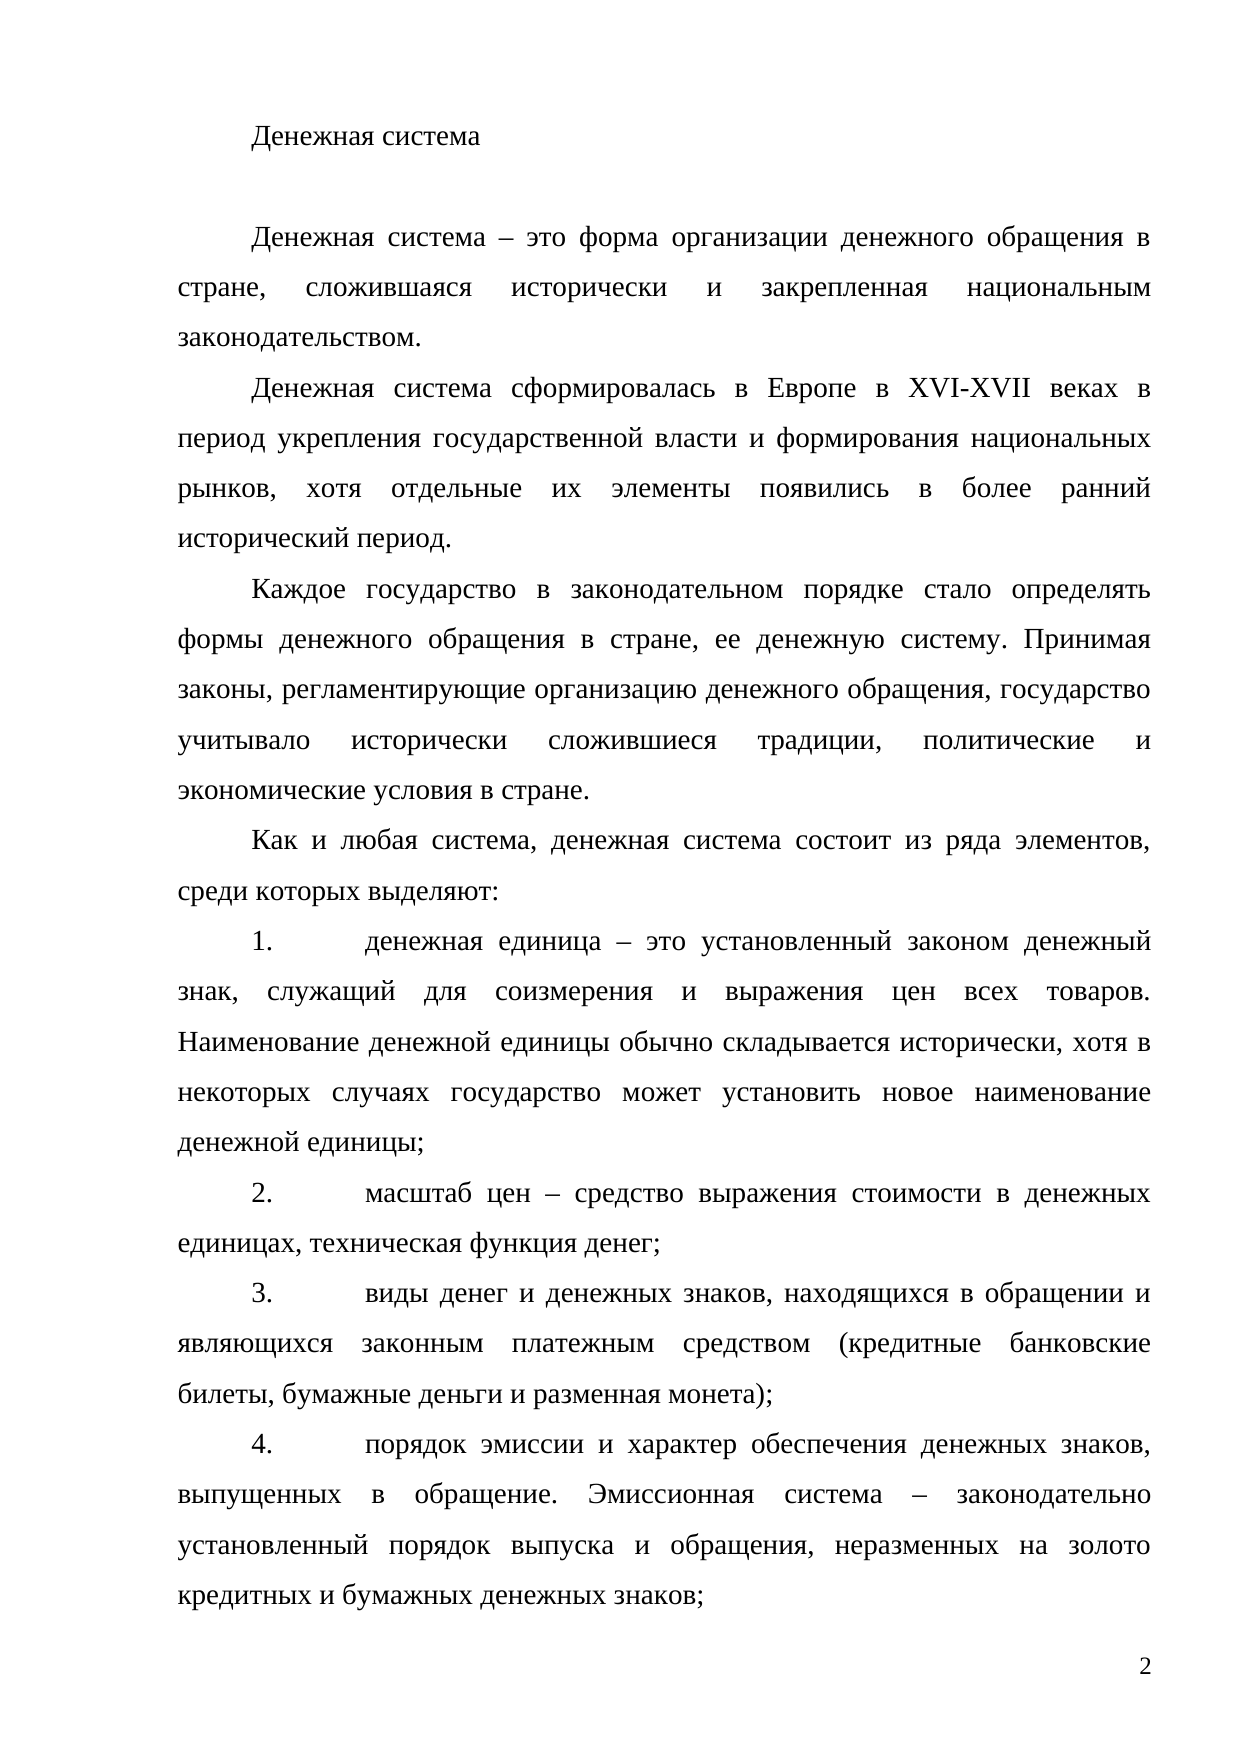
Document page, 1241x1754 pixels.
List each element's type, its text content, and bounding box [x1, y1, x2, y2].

text Как и любая система, денежная система состоит из ряда элементов, среди которых выделяют: [177, 822, 1152, 906]
list денежная единица – это установленный законом денежный знак, служащий для соизмерения и выражения цен всех товаров. Наименование денежной единицы обычно складывается исторически, хотя в некоторых случаях государство может установить новое наименование денежной единицы; [177, 923, 1152, 1158]
text Каждое государство в законодательном порядке стало определять формы денежного обращения в стране, ее денежную систему. Принимая законы, регламентирующие организацию денежного обращения, государство учитывало исторически сложившиеся традиции, политические и экономические условия в стране. [177, 571, 1152, 806]
text Денежная система сформировалась в Европе в XVI-XVII веках в период укрепления государственной власти и формирования национальных рынков, хотя отдельные их элементы появились в более ранний исторический период. [177, 370, 1152, 554]
text Денежная система – это форма организации денежного обращения в стране, сложившаяся исторически и закрепленная национальным законодательством. [177, 219, 1152, 353]
text Денежная система [177, 118, 1152, 152]
list порядок эмиссии и характер обеспечения денежных знаков, выпущенных в обращение. Эмиссионная система – законодательно установленный порядок выпуска и обращения, неразменных на золото кредитных и бумажных денежных знаков; [177, 1426, 1152, 1611]
list виды денег и денежных знаков, находящихся в обращении и являющихся законным платежным средством (кредитные банковские билеты, бумажные деньги и разменная монета); [177, 1275, 1152, 1409]
list масштаб цен – средство выражения стоимости в денежных единицах, техническая функция денег; [177, 1175, 1152, 1258]
